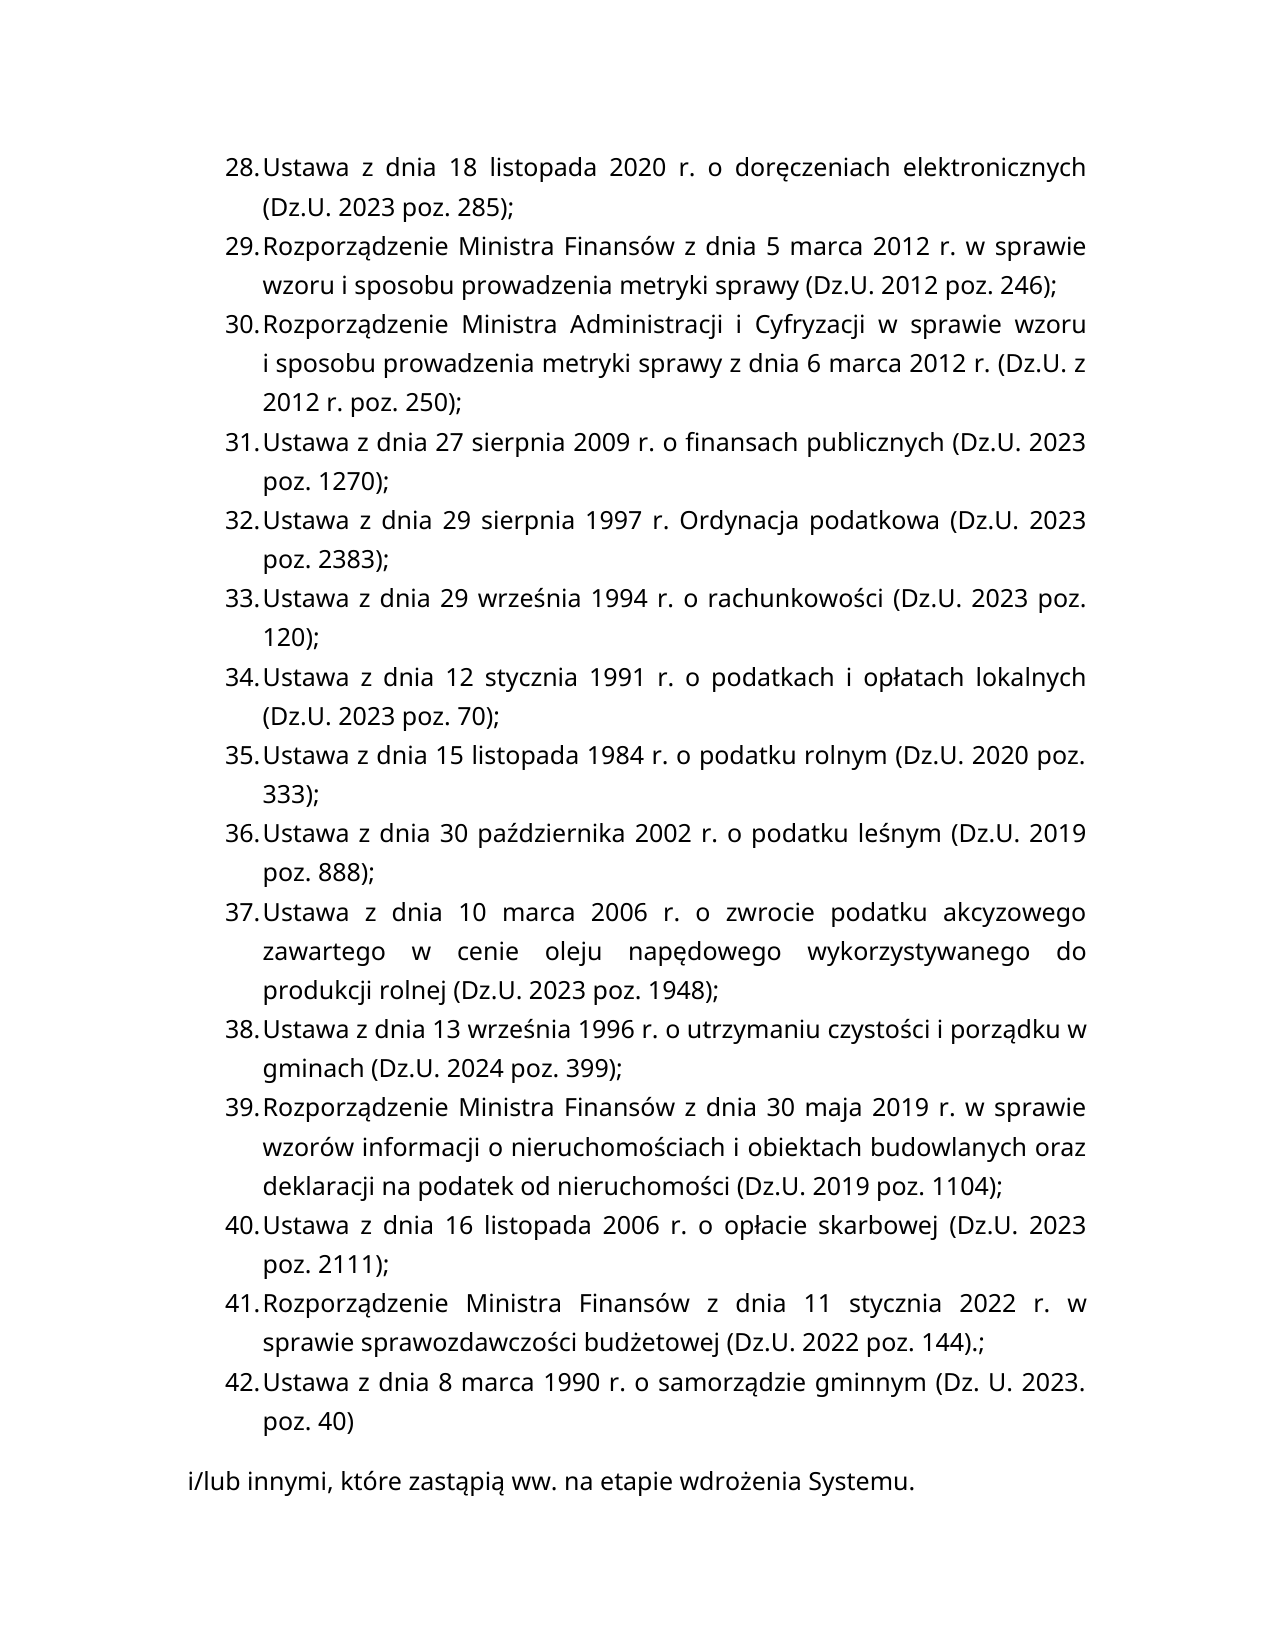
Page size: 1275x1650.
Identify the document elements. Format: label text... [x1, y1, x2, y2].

list Rozporządzenie Ministra Finansów z dnia 11 stycznia 2022 r. w sprawie sprawozdawczości budżetowej (Dz.U. 2022 poz. 144).; [225, 1286, 1087, 1359]
list Ustawa z dnia 29 sierpnia 1997 r. Ordynacja podatkowa (Dz.U. 2023 poz. 2383); [225, 502, 1087, 576]
list Ustawa z dnia 12 stycznia 1991 r. o podatkach i opłatach lokalnych (Dz.U. 2023 poz. 70); [225, 659, 1087, 732]
list Ustawa z dnia 15 listopada 1984 r. o podatku rolnym (Dz.U. 2020 poz. 333); [225, 737, 1087, 811]
list Ustawa z dnia 18 listopada 2020 r. o doręczeniach elektronicznych (Dz.U. 2023 poz. 285); [225, 150, 1087, 223]
list Rozporządzenie Ministra Administracji i Cyfryzacji w sprawie wzoru i sposobu prowadzenia metryki sprawy z dnia 6 marca 2012 r. (Dz.U. z 2012 r. poz. 250); [225, 307, 1087, 419]
list Ustawa z dnia 10 marca 2006 r. o zwrocie podatku akcyzowego zawartego w cenie oleju napędowego wykorzystywanego do produkcji rolnej (Dz.U. 2023 poz. 1948); [225, 894, 1087, 1007]
list Rozporządzenie Ministra Finansów z dnia 5 marca 2012 r. w sprawie wzoru i sposobu prowadzenia metryki sprawy (Dz.U. 2012 poz. 246); [225, 228, 1087, 302]
list Ustawa z dnia 13 września 1996 r. o utrzymaniu czystości i porządku w gminach (Dz.U. 2024 poz. 399); [225, 1012, 1087, 1085]
list Ustawa z dnia 30 października 2002 r. o podatku leśnym (Dz.U. 2019 poz. 888); [225, 816, 1087, 889]
text i/lub innymi, które zastąpią ww. na etapie wdrożenia Systemu. [187, 1463, 1087, 1497]
list Ustawa z dnia 29 września 1994 r. o rachunkowości (Dz.U. 2023 poz. 120); [225, 581, 1087, 654]
list Ustawa z dnia 27 sierpnia 2009 r. o finansach publicznych (Dz.U. 2023 poz. 1270); [225, 424, 1087, 497]
list Rozporządzenie Ministra Finansów z dnia 30 maja 2019 r. w sprawie wzorów informacji o nieruchomościach i obiektach budowlanych oraz deklaracji na podatek od nieruchomości (Dz.U. 2019 poz. 1104); [225, 1090, 1087, 1202]
list Ustawa z dnia 16 listopada 2006 r. o opłacie skarbowej (Dz.U. 2023 poz. 2111); [225, 1207, 1087, 1281]
list Ustawa z dnia 8 marca 1990 r. o samorządzie gminnym (Dz. U. 2023. poz. 40) [225, 1364, 1087, 1437]
